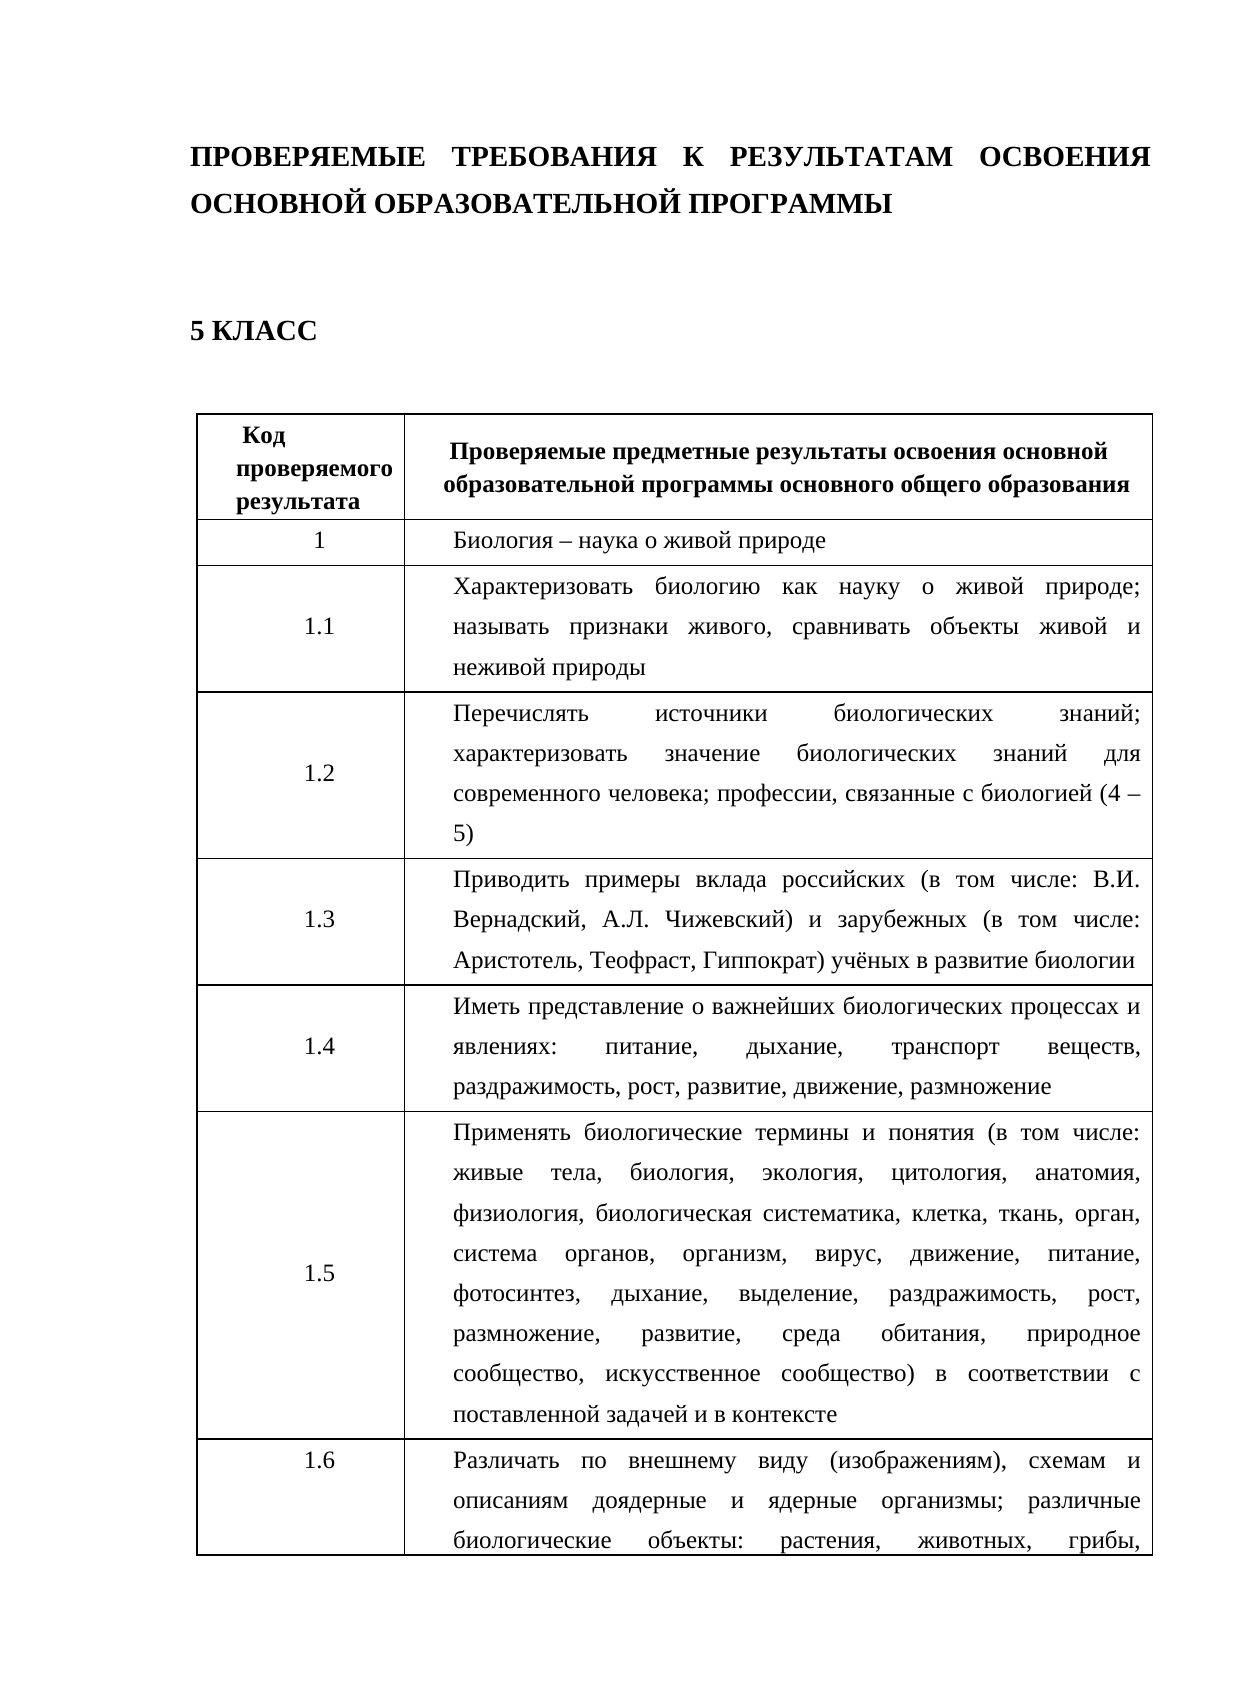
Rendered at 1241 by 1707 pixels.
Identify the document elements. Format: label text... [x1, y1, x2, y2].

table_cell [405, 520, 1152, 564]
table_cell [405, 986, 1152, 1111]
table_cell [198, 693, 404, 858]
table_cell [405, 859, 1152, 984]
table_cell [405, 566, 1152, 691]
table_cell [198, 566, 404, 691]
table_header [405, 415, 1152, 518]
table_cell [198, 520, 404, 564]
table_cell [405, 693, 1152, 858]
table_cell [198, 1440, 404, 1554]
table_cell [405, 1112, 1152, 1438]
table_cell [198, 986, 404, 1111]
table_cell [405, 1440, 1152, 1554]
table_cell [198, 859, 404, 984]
text 5 КЛАСС [190, 313, 1152, 347]
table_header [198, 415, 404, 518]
text ПРОВЕРЯЕМЫЕ ТРЕБОВАНИЯ К РЕЗУЛЬТАТАМ ОСВОЕНИЯ ОСНОВНОЙ ОБРАЗОВАТЕЛЬНОЙ ПРОГРАММЫ [190, 139, 1152, 219]
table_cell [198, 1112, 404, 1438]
